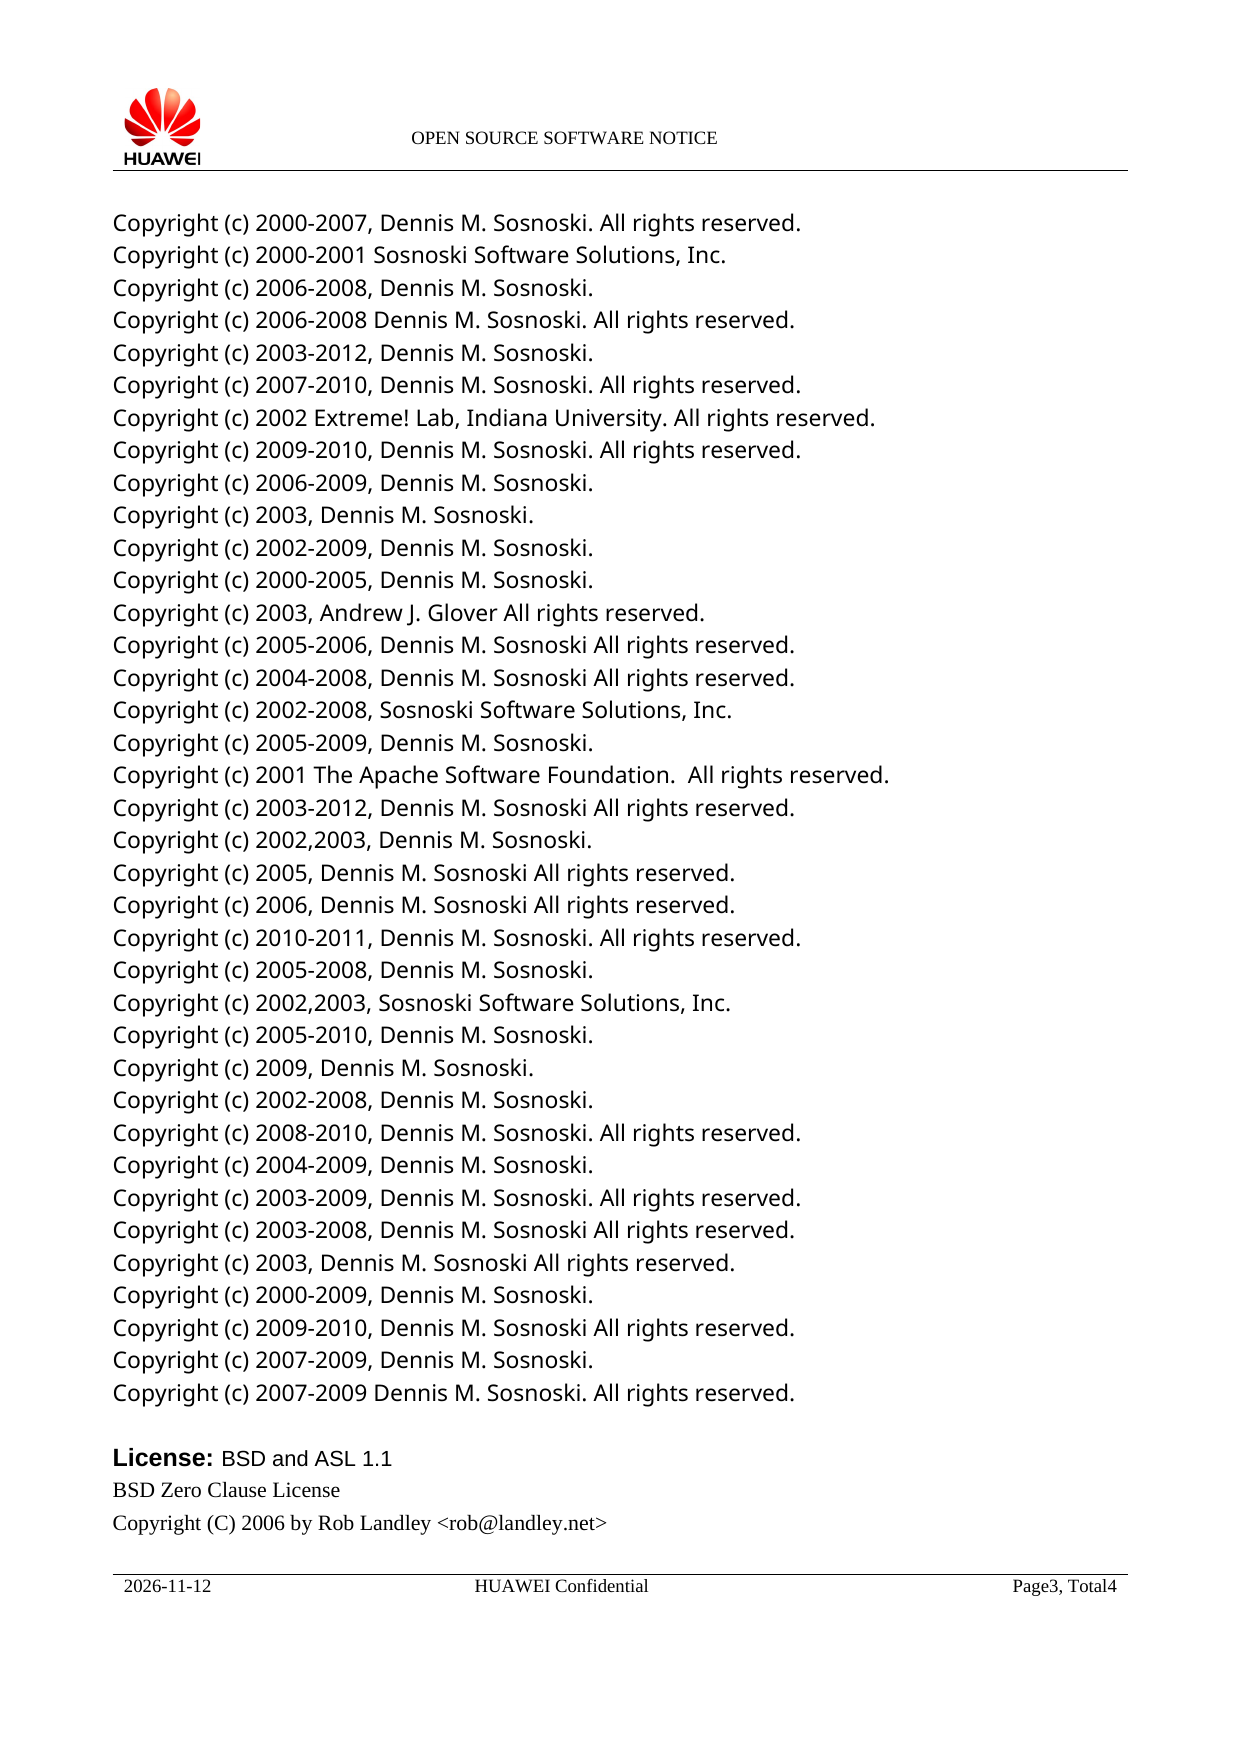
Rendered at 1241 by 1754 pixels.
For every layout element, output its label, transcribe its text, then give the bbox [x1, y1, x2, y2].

picture [124, 88, 201, 165]
text License: BSD and ASL 1.1 [112, 1441, 1128, 1474]
